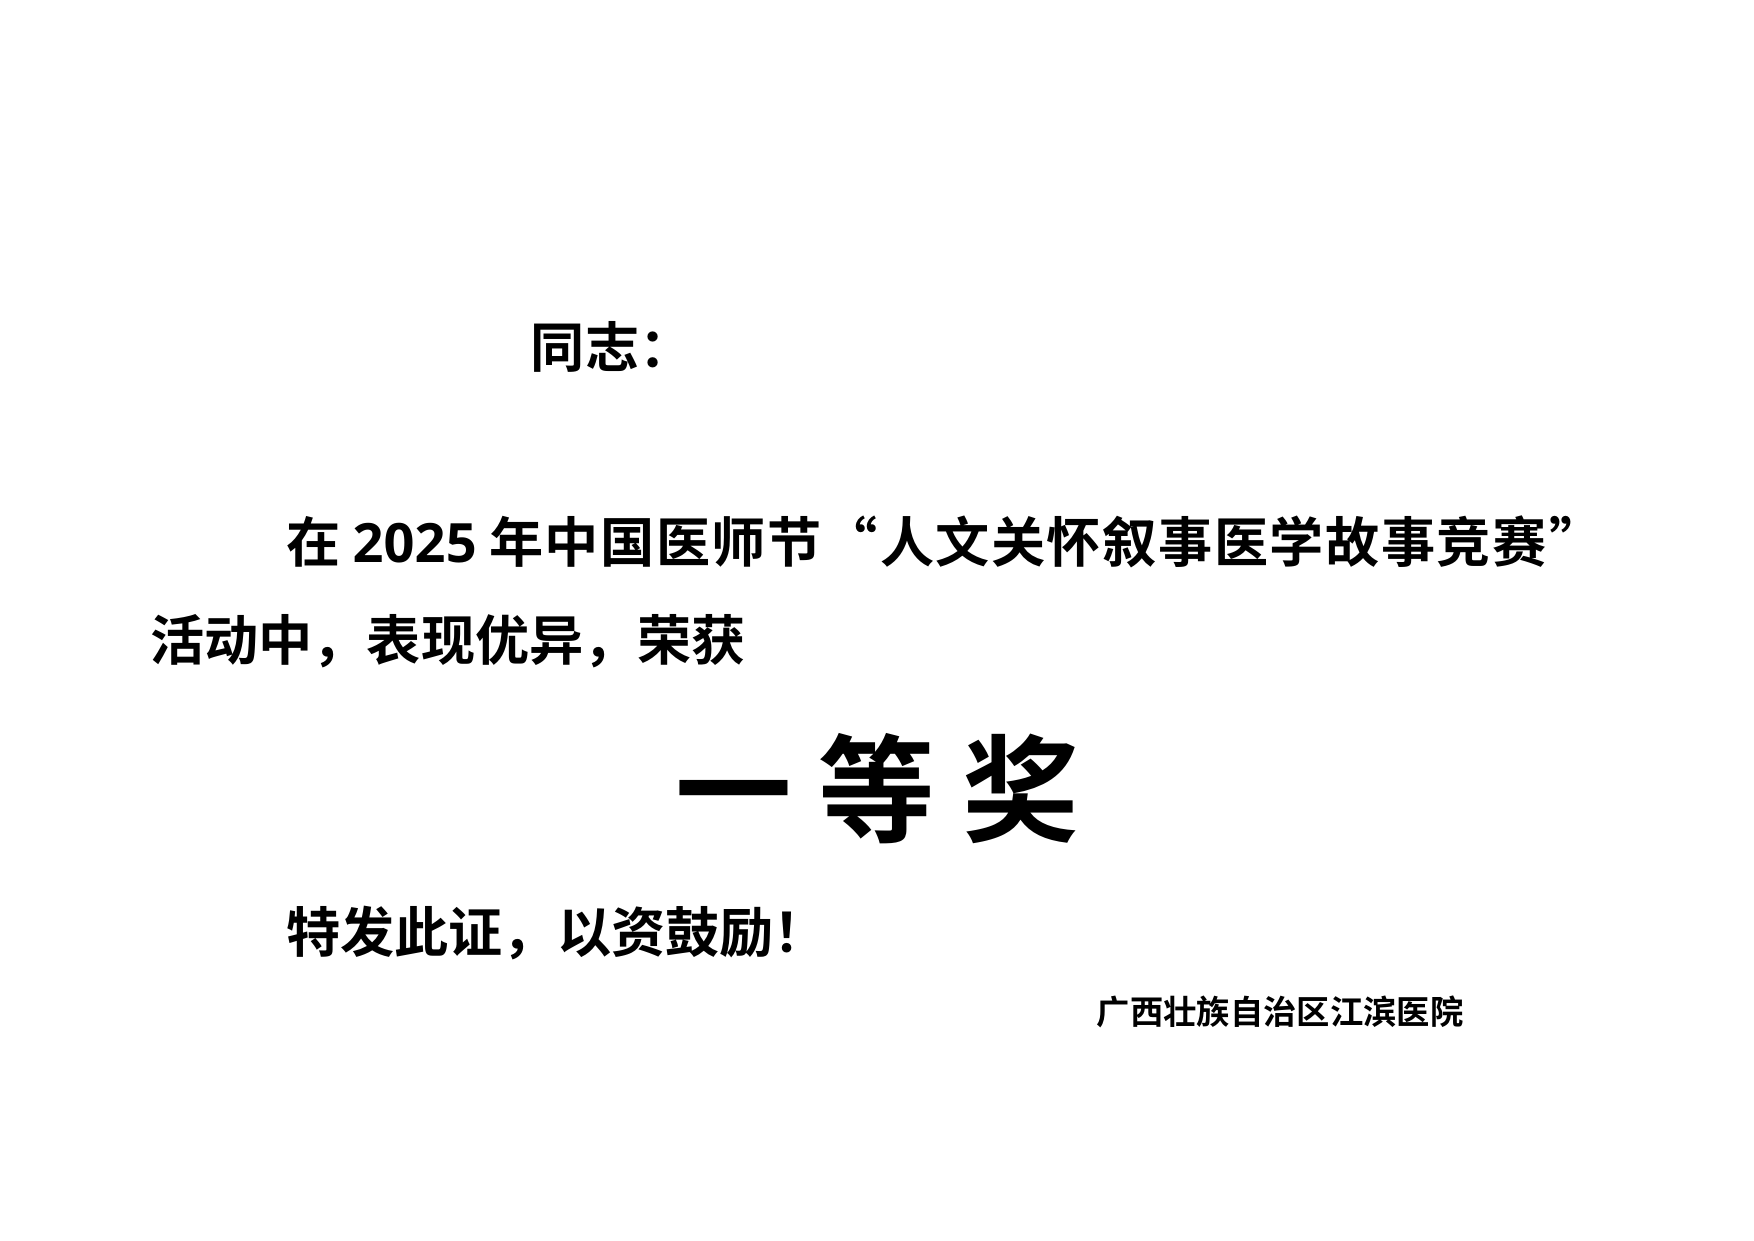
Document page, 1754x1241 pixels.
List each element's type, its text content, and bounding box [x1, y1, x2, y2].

text 广西壮族自治区江滨医院 [150, 978, 1604, 1043]
text 在2025年中国医师节“人文关怀叙事医学故事竞赛”活动中，表现优异，荣获 [150, 490, 1604, 685]
text 同志： [150, 295, 1604, 393]
text 一 等 奖 [150, 685, 1604, 880]
text 特发此证，以资鼓励！ [150, 880, 1604, 978]
